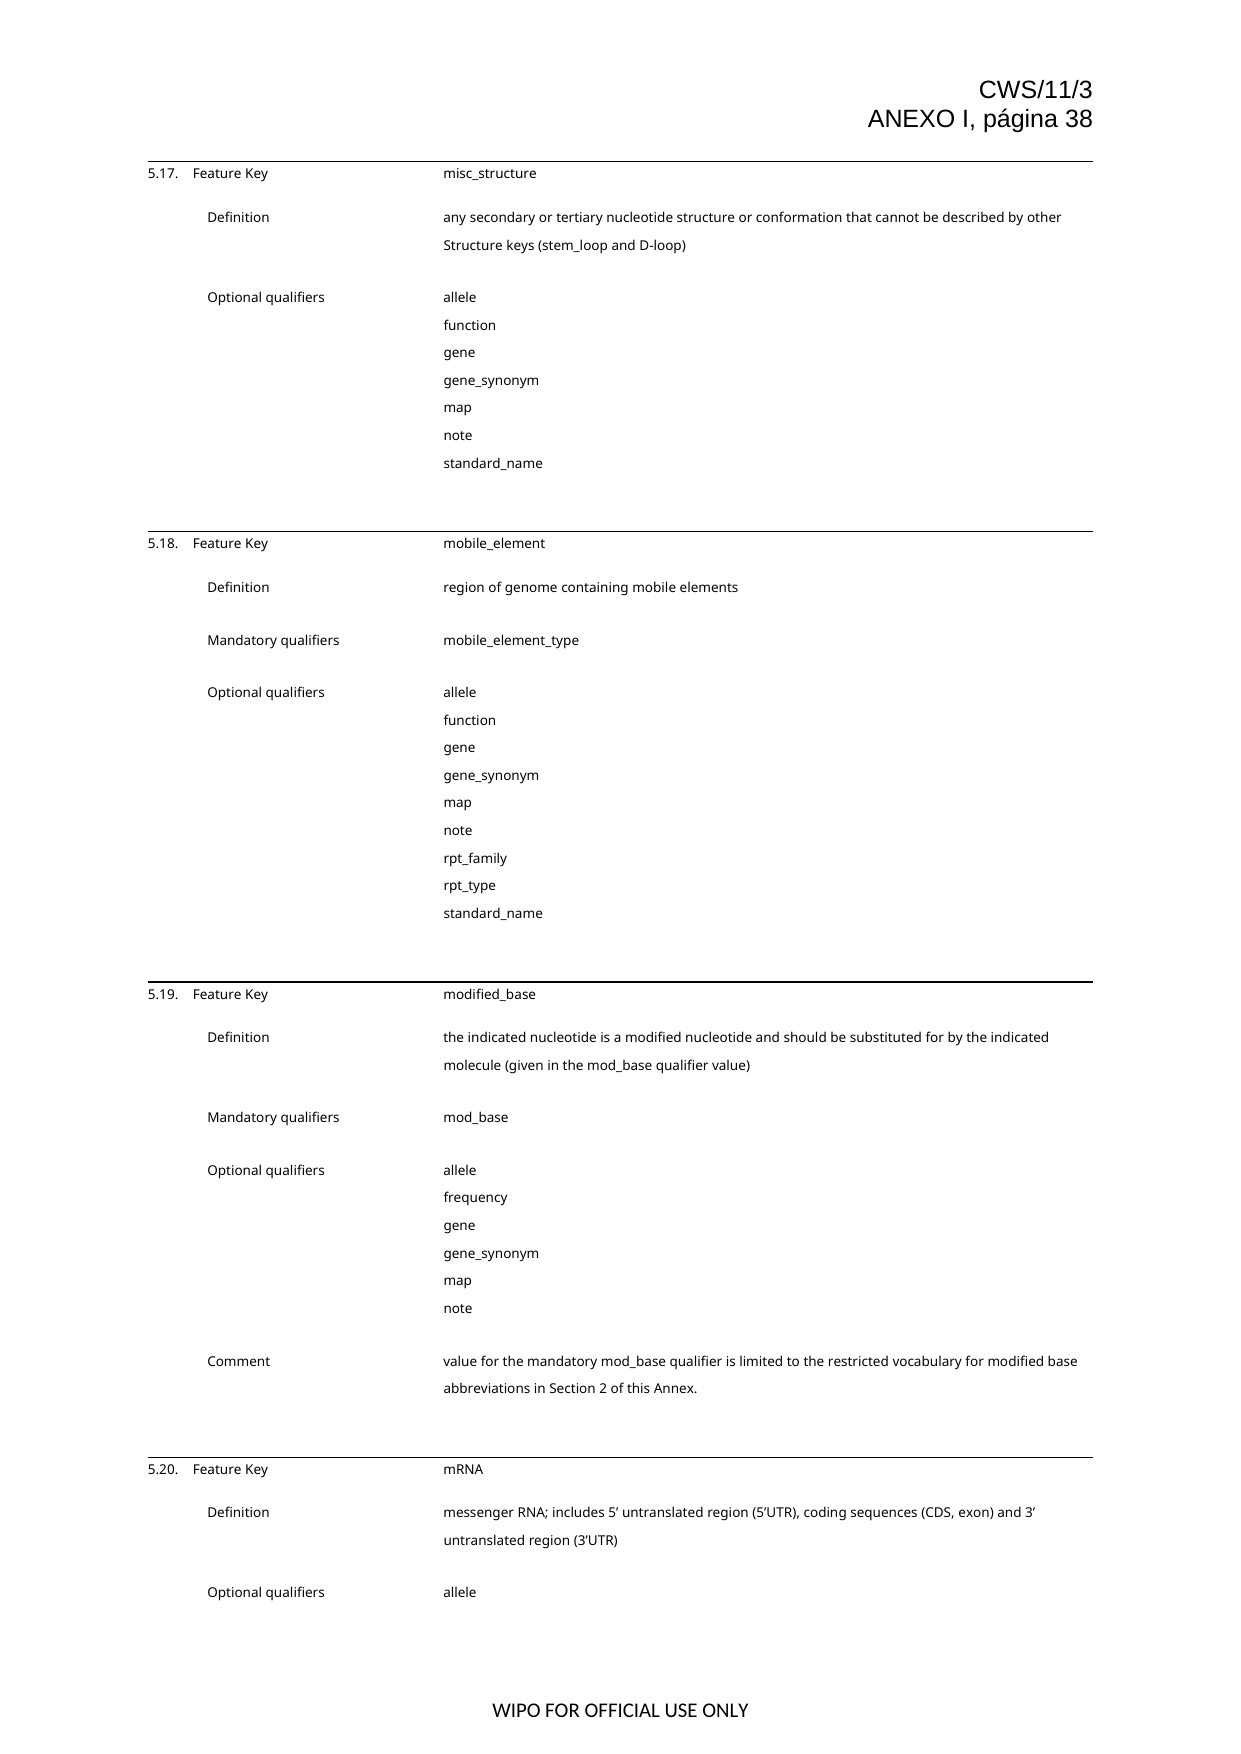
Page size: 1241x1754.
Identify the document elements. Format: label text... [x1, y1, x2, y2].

text Definition messenger RNA; includes 5’ untranslated region (5’UTR), coding sequences (CDS, exon) and 3’ untranslated region (3’UTR) [207, 1503, 1093, 1549]
text Comment value for the mandatory mod_base qualifier is limited to the restricted vocabulary for modified base abbreviations in Section 2 of this Annex. [207, 1351, 1093, 1397]
text gene [443, 738, 1093, 757]
text Optional qualifiers allele [207, 1161, 1093, 1179]
text Definition any secondary or tertiary nucleotide structure or conformation that cannot be described by other Structure keys (stem_loop and D-loop) [207, 208, 1093, 254]
text Optional qualifiers allele [207, 683, 1093, 701]
text Optional qualifiers allele [207, 288, 1093, 306]
text Mandatory qualifiers mod_base [207, 1108, 1093, 1127]
text standard_name [443, 904, 1093, 922]
text gene_synonym [443, 1244, 1093, 1262]
text rpt_family [443, 849, 1093, 867]
text Mandatory qualifiers mobile_element_type [207, 630, 1093, 649]
text Definition the indicated nucleotide is a modified nucleotide and should be substituted for by the indicated molecule (given in the mod_base qualifier value) [207, 1028, 1093, 1074]
text function [443, 316, 1093, 334]
text Optional qualifiers allele [207, 1583, 1093, 1602]
text map [443, 793, 1093, 812]
text Feature Key modified_base [148, 983, 1093, 1003]
text gene [443, 1216, 1093, 1234]
text standard_name [443, 454, 1093, 472]
text note [443, 426, 1093, 444]
text gene_synonym [443, 371, 1093, 389]
text note [443, 1299, 1093, 1317]
text note [443, 821, 1093, 839]
text Definition region of genome containing mobile elements [207, 578, 1093, 596]
text Feature Key mobile_element [148, 532, 1093, 553]
text map [443, 398, 1093, 417]
text function [443, 711, 1093, 729]
text gene [443, 343, 1093, 362]
text Feature Key misc_structure [148, 162, 1093, 183]
text gene_synonym [443, 766, 1093, 784]
text frequency [443, 1188, 1093, 1207]
text map [443, 1271, 1093, 1290]
text Feature Key mRNA [148, 1458, 1093, 1478]
text rpt_type [443, 876, 1093, 895]
